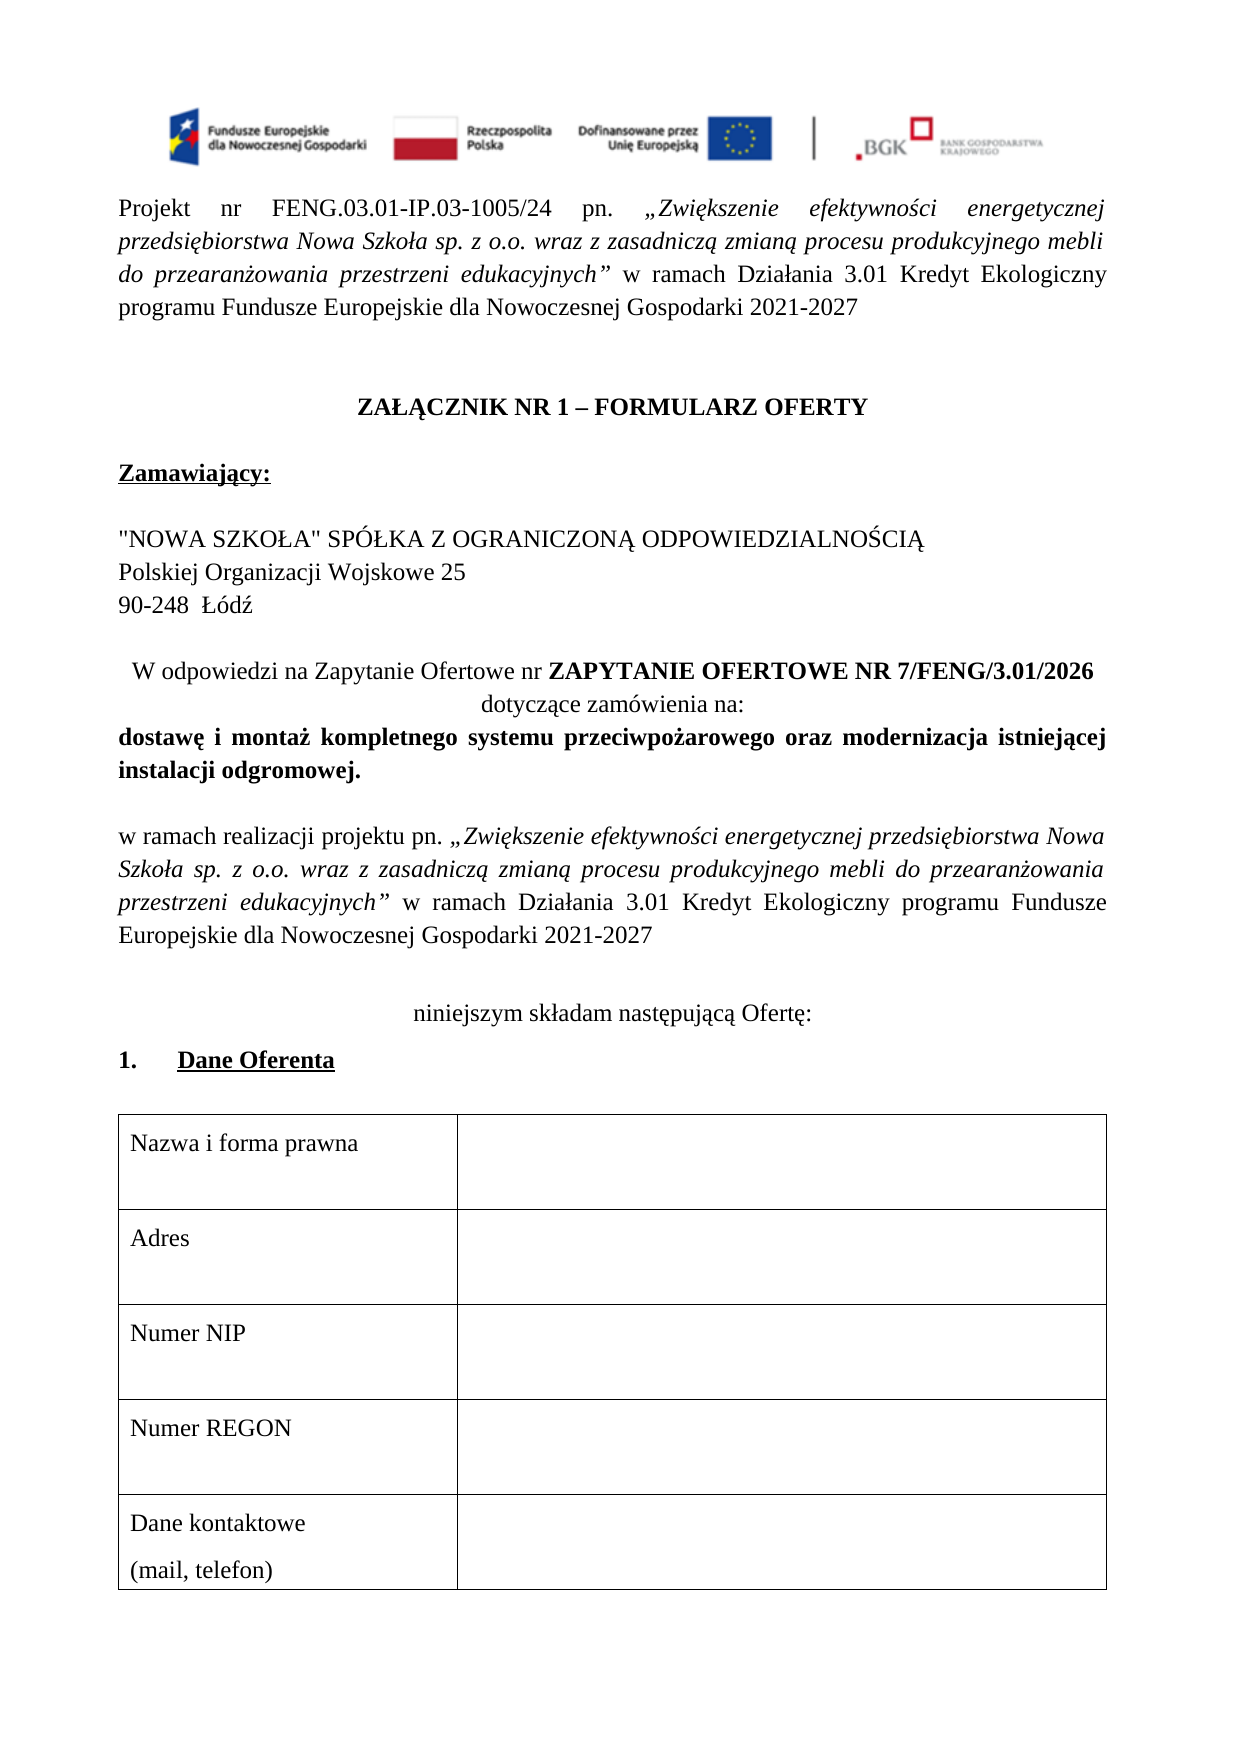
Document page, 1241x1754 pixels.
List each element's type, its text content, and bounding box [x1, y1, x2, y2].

list Dane Oferenta [118, 1045, 1107, 1074]
text w ramach realizacji projektu pn. „Zwiększenie efektywności energetycznej przedsiębiorstwa Nowa Szkoła sp. z o.o. wraz z zasadniczą zmianą procesu produkcyjnego mebli do przearanżowania przestrzeni edukacyjnych” w ramach Działania 3.01 Kredyt Ekologiczny programu Fundusze Europejskie dla Nowoczesnej Gospodarki 2021-2027 [118, 821, 1107, 949]
table_cell [458, 1210, 1106, 1304]
text dotyczące zamówienia na: [118, 689, 1107, 717]
text Zamawiający: [118, 458, 1107, 486]
text ZAŁĄCZNIK NR 1 – FORMULARZ OFERTY [118, 392, 1107, 420]
table_cell Numer NIP [119, 1305, 457, 1399]
table_cell [458, 1305, 1106, 1399]
table_cell Numer REGON [119, 1400, 457, 1494]
table_cell [458, 1400, 1106, 1494]
table_cell Dane kontaktowe (mail, telefon) [119, 1495, 457, 1588]
text Polskiej Organizacji Wojskowe 25 [118, 557, 1107, 585]
text "NOWA SZKOŁA" SPÓŁKA Z OGRANICZONĄ ODPOWIEDZIALNOŚCIĄ [118, 524, 1107, 552]
table_cell Adres [119, 1210, 457, 1304]
table_header Nazwa i forma prawna [119, 1115, 457, 1209]
table_cell [458, 1495, 1106, 1588]
table_header [458, 1115, 1106, 1209]
text W odpowiedzi na Zapytanie Ofertowe nr ZAPYTANIE OFERTOWE NR 7/FENG/3.01/2026 [118, 656, 1107, 684]
text niniejszym składam następującą Ofertę: [118, 998, 1107, 1027]
text 90-248 Łódź [118, 590, 1107, 618]
picture [118, 73, 1108, 194]
text dostawę i montaż kompletnego systemu przeciwpożarowego oraz modernizacja istniejącej instalacji odgromowej. [118, 722, 1107, 783]
text Projekt nr FENG.03.01-IP.03-1005/24 pn. „Zwiększenie efektywności energetycznej przedsiębiorstwa Nowa Szkoła sp. z o.o. wraz z zasadniczą zmianą procesu produkcyjnego mebli do przearanżowania przestrzeni edukacyjnych” w ramach Działania 3.01 Kredyt Ekologiczny programu Fundusze Europejskie dla Nowoczesnej Gospodarki 2021-2027 [118, 194, 1107, 321]
